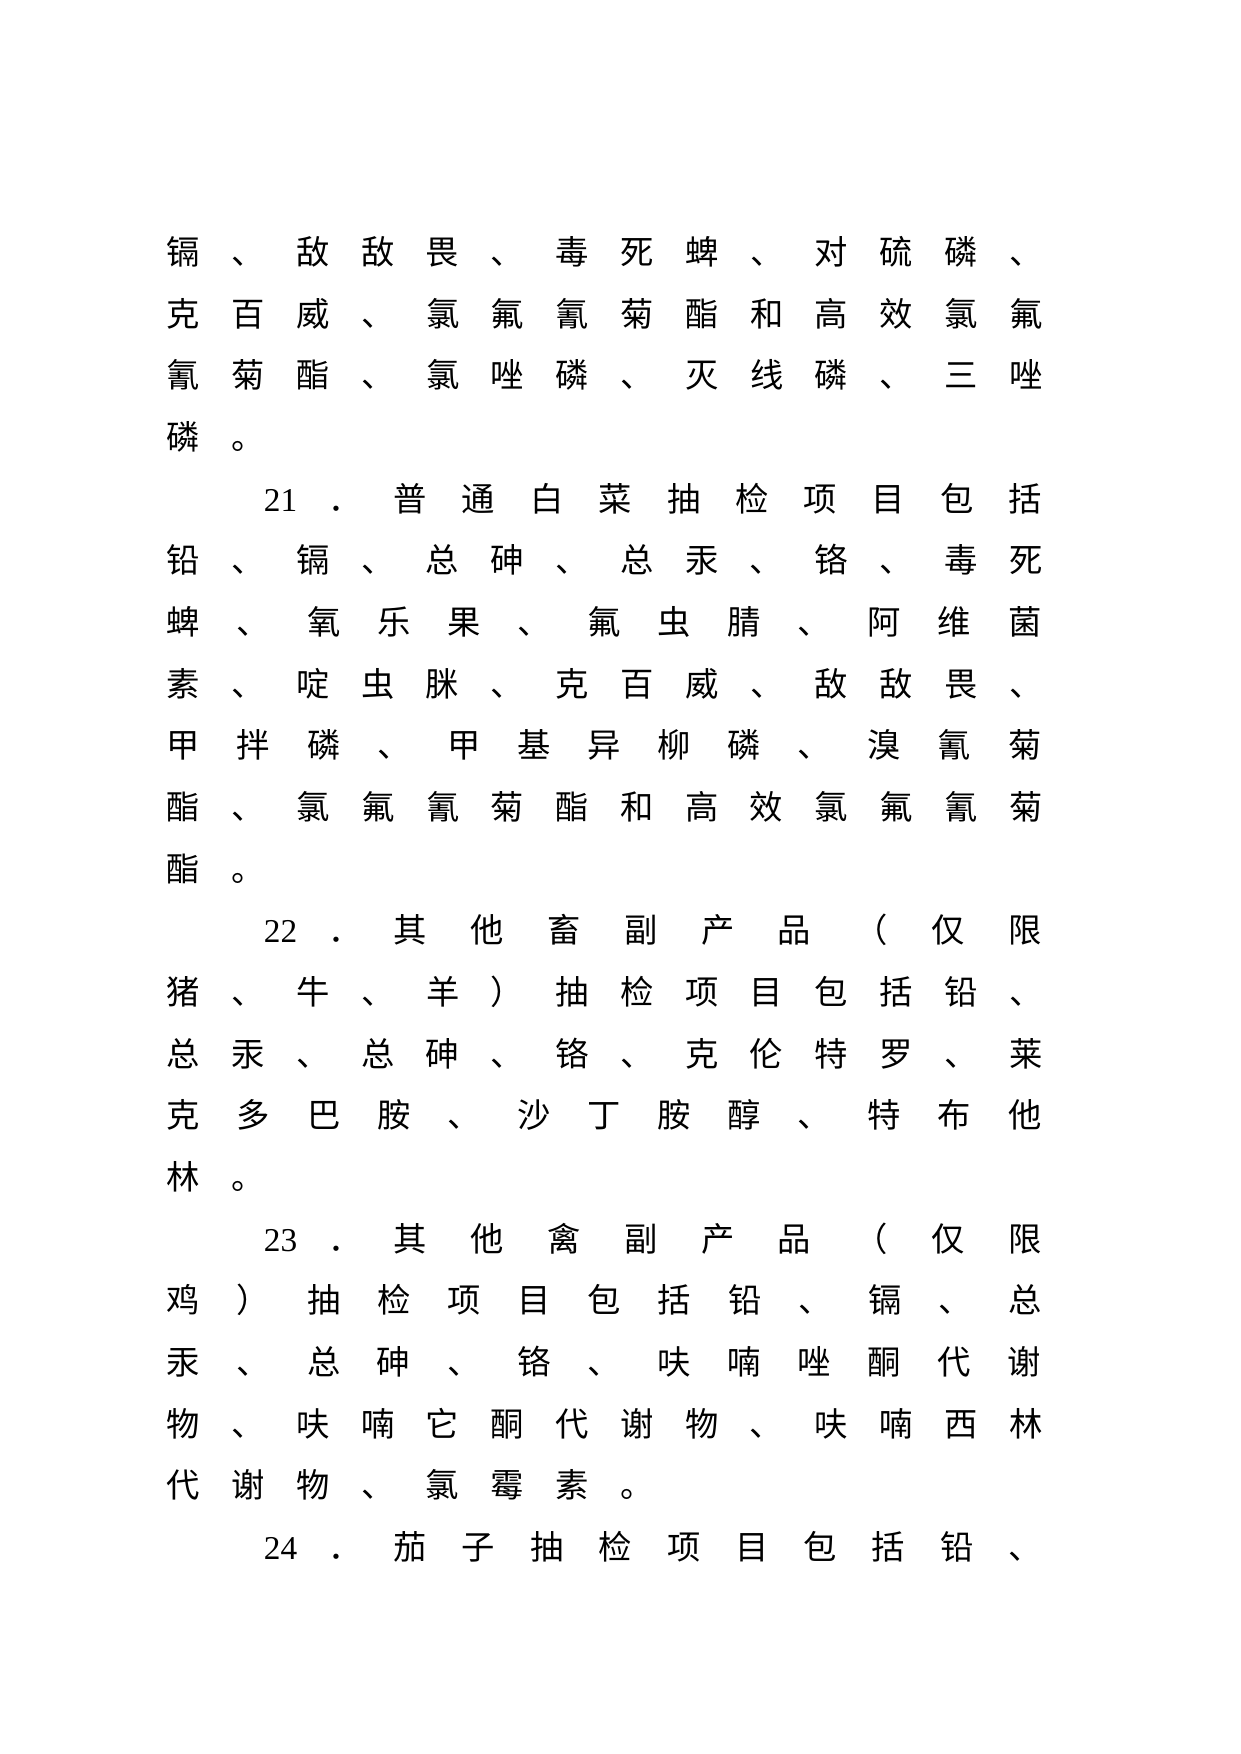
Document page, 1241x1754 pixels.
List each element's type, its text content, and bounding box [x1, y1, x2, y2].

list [167, 219, 1074, 466]
list 其他禽副产品（仅限鸡）抽检项目包括铅、镉、总汞、总砷、铬、呋喃唑酮代谢物、呋喃它酮代谢物、呋喃西林代谢物、氯霉素。 [167, 1206, 1074, 1514]
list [167, 1514, 1074, 1576]
list 普通白菜抽检项目包括铅、镉、总砷、总汞、铬、毒死蜱、氧乐果、氟虫腈、阿维菌素、啶虫脒、克百威、敌敌畏、甲拌磷、甲基异柳磷、溴氰菊酯、氯氟氰菊酯和高效氯氟氰菊酯。 [167, 466, 1074, 898]
list 其他畜副产品（仅限猪、牛、羊）抽检项目包括铅、总汞、总砷、铬、克伦特罗、莱克多巴胺、沙丁胺醇、特布他林。 [167, 898, 1074, 1206]
